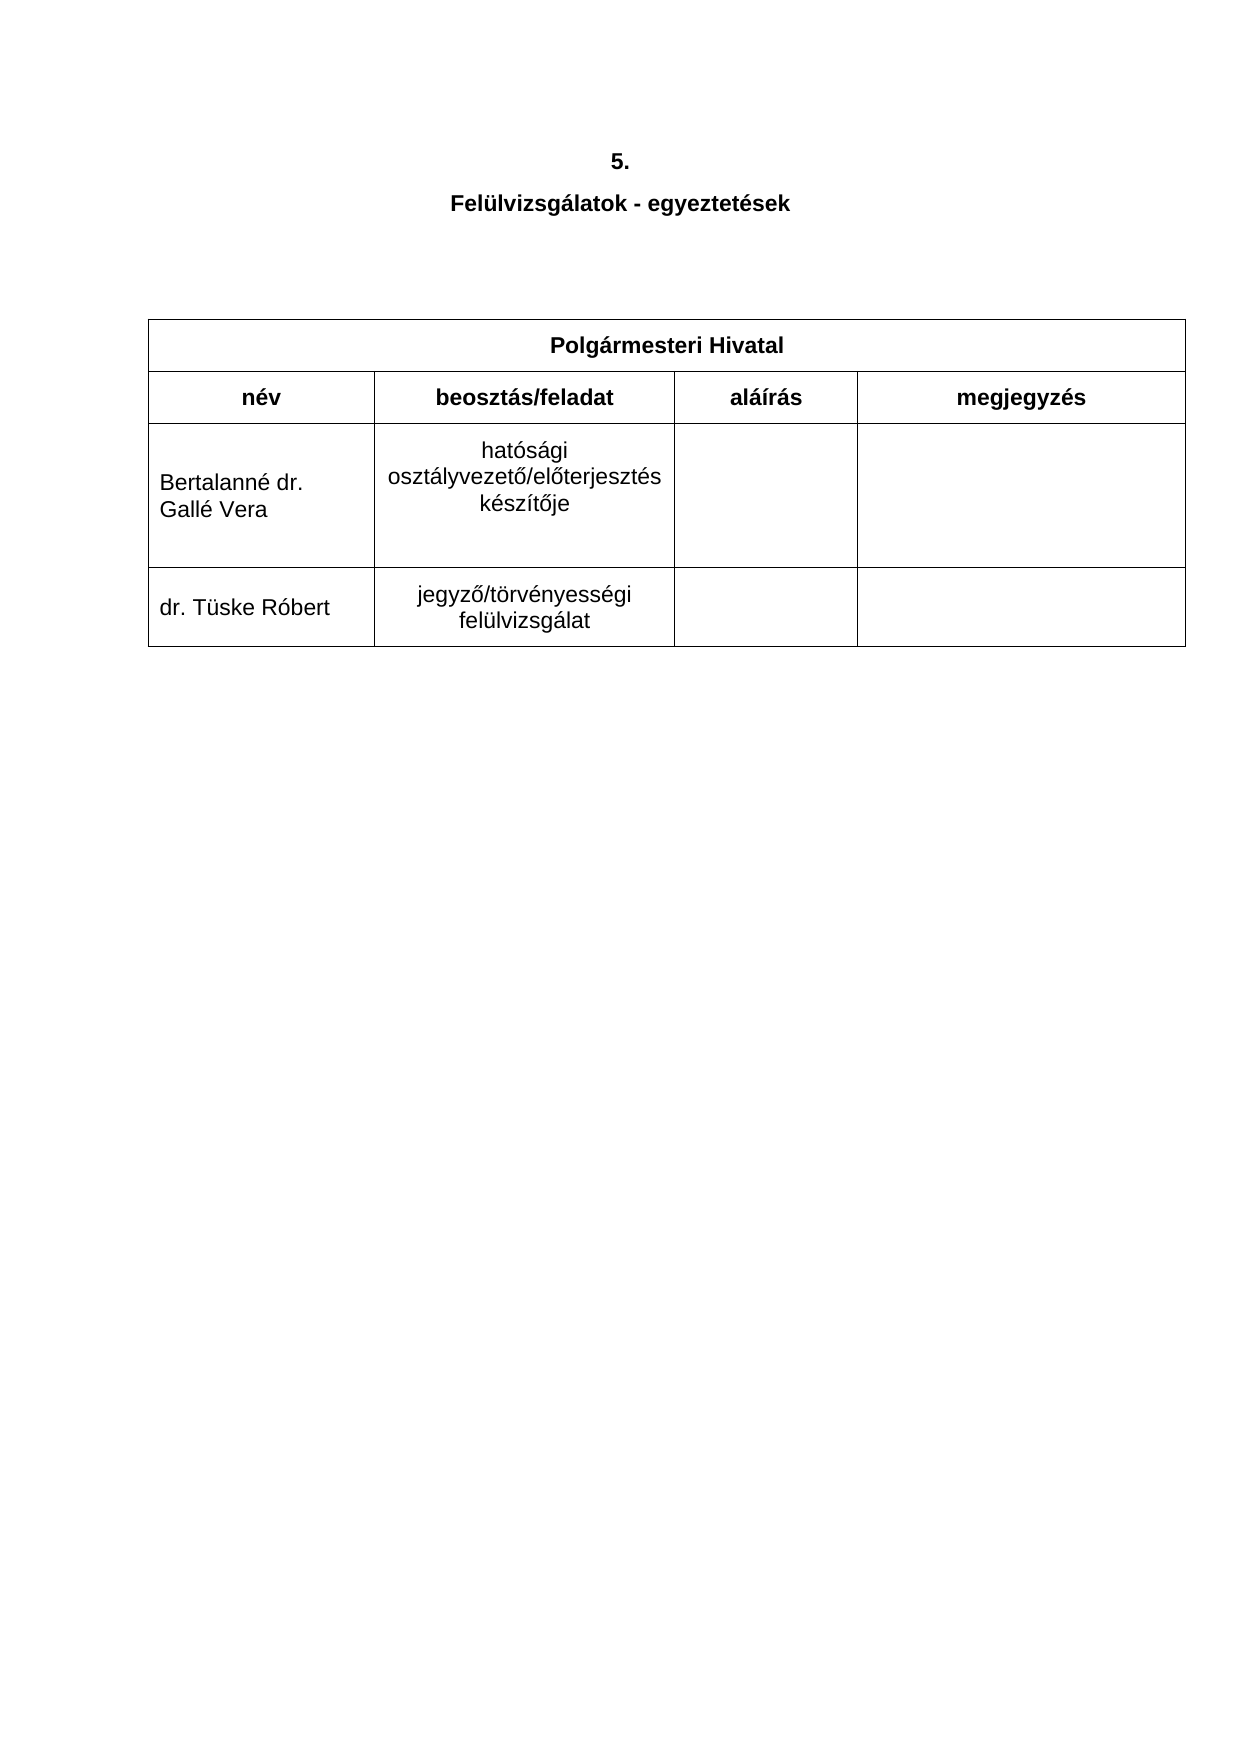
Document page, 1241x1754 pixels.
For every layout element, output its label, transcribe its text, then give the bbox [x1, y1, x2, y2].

table_cell dr. Tüske Róbert [149, 568, 374, 646]
table_cell [858, 568, 1185, 646]
table_cell [858, 424, 1185, 567]
table_header Polgármesteri Hivatal [149, 320, 1185, 371]
text 5. [148, 148, 1093, 174]
table_cell hatósági osztályvezető/előterjesztés készítője [375, 424, 674, 567]
table_cell beosztás/feladat [375, 372, 674, 423]
table_cell Bertalanné dr. Gallé Vera [149, 424, 374, 567]
table_cell jegyző/törvényességi felülvizsgálat [375, 568, 674, 646]
table_cell megjegyzés [858, 372, 1185, 423]
table_cell aláírás [675, 372, 857, 423]
table_cell név [149, 372, 374, 423]
table_cell [675, 424, 857, 567]
text Felülvizsgálatok - egyeztetések [148, 190, 1093, 217]
table_cell [675, 568, 857, 646]
